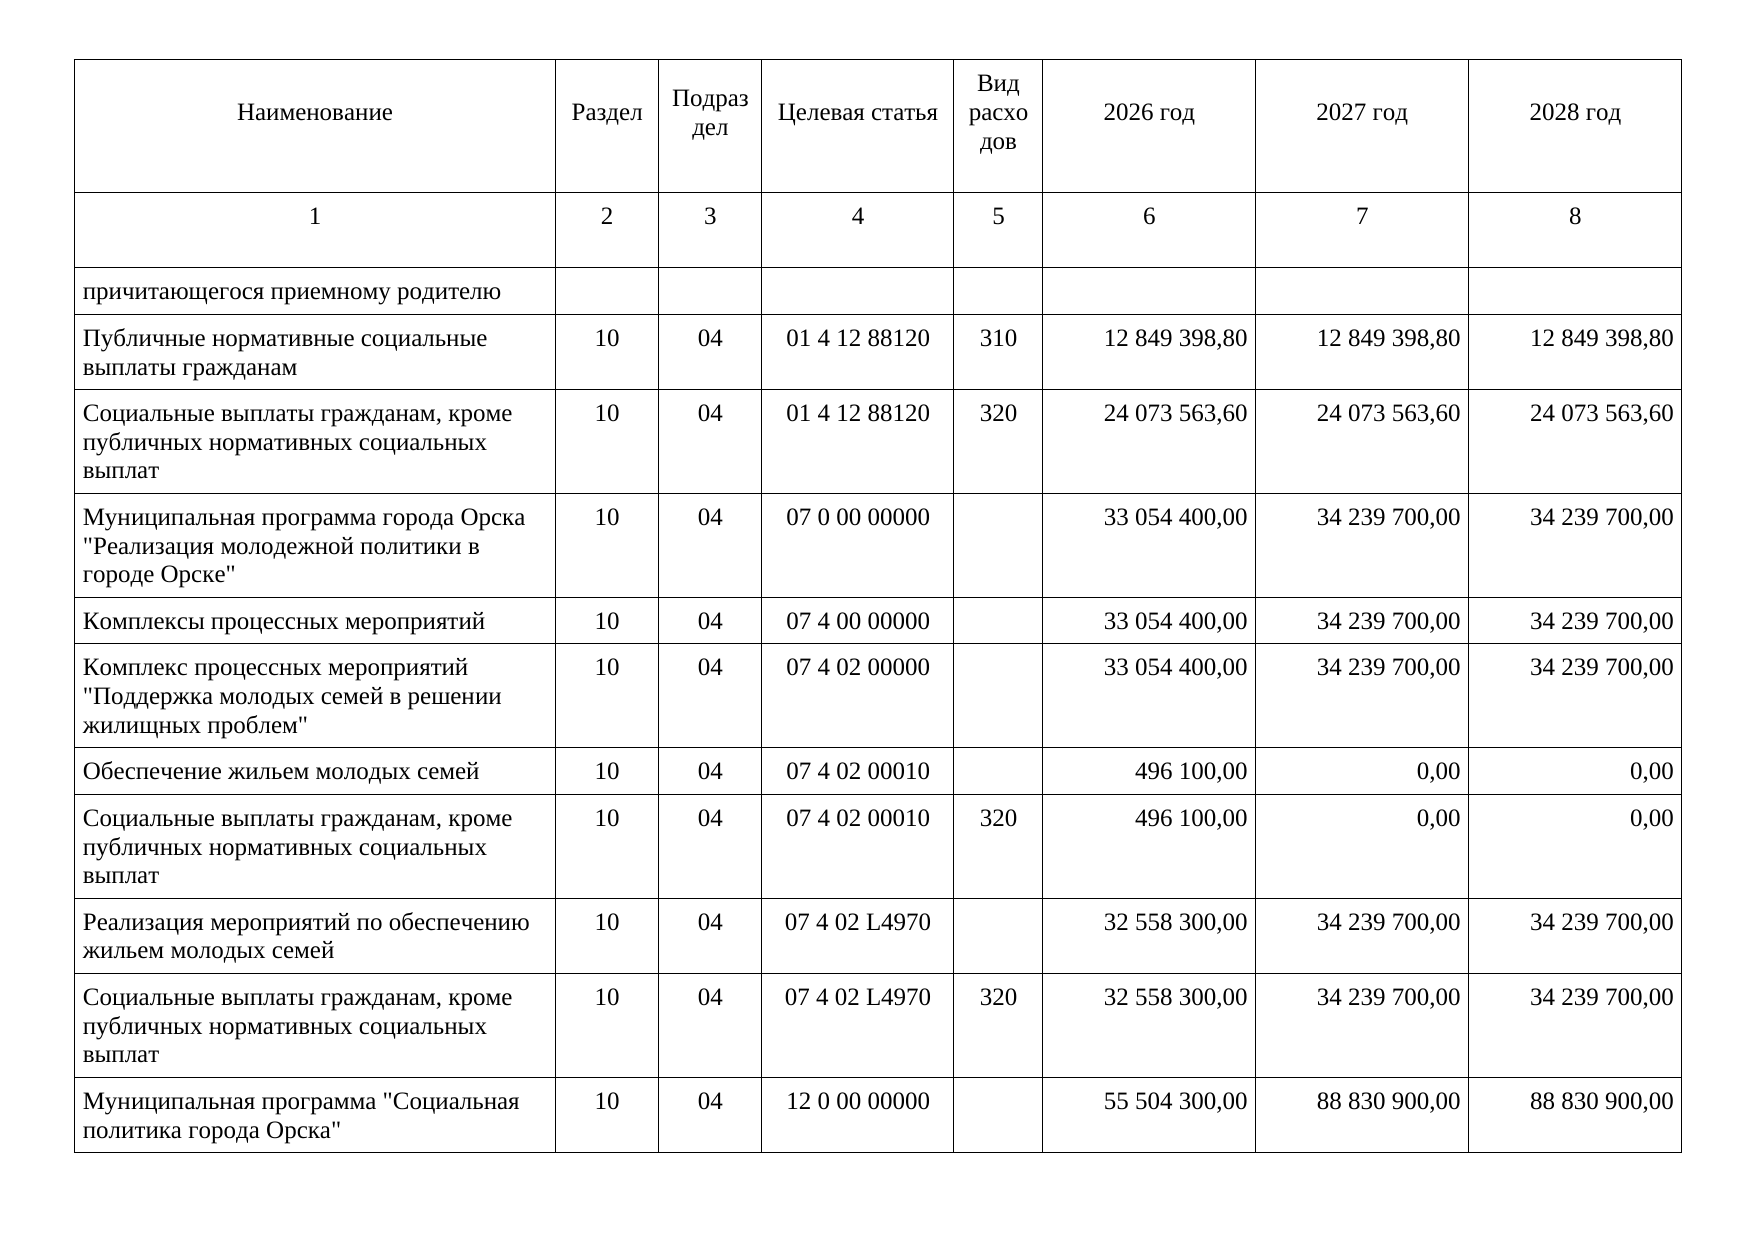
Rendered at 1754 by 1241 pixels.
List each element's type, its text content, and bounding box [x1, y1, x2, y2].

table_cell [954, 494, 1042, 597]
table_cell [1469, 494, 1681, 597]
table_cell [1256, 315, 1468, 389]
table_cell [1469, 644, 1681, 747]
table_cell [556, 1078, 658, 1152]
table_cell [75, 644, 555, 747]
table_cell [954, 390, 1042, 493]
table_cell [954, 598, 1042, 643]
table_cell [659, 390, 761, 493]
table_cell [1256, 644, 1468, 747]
table_cell 2 [556, 193, 658, 267]
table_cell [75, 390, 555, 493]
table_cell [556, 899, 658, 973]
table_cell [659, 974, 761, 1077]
table_header 2026 год [1043, 60, 1255, 192]
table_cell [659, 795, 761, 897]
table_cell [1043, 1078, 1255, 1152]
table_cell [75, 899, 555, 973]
table_cell 1 [75, 193, 555, 267]
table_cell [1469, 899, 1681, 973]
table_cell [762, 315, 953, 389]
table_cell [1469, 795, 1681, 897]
table_header 2027 год [1256, 60, 1468, 192]
table_header Целевая статья [762, 60, 953, 192]
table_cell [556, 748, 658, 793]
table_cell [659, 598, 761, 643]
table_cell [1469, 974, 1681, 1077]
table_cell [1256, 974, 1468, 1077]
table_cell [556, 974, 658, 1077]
table_cell 3 [659, 193, 761, 267]
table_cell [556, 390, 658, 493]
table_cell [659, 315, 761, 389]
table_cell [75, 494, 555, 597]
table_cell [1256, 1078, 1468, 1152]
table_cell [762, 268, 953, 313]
table_cell 5 [954, 193, 1042, 267]
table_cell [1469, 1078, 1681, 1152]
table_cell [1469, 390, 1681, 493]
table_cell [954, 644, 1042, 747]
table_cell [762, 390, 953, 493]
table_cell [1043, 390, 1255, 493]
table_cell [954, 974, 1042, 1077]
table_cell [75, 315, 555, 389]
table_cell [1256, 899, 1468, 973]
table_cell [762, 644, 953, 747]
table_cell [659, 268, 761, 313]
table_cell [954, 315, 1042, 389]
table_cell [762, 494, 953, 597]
table_header Раздел [556, 60, 658, 192]
table_cell 7 [1256, 193, 1468, 267]
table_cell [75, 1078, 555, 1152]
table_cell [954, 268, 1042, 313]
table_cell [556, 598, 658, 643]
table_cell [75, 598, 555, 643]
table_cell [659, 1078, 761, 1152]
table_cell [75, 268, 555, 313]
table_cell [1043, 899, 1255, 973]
table_header Наименование [75, 60, 555, 192]
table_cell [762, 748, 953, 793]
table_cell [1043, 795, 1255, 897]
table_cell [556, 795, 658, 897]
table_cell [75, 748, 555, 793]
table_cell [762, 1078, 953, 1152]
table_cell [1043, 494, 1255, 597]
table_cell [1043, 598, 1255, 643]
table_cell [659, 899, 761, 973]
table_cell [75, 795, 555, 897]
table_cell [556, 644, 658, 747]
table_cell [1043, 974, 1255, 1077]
table_cell 4 [762, 193, 953, 267]
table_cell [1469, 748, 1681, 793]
table_cell 6 [1043, 193, 1255, 267]
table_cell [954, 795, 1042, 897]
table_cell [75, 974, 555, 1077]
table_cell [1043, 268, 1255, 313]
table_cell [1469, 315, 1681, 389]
table_header Вид расходов [954, 60, 1042, 192]
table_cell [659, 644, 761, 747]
table_header 2028 год [1469, 60, 1681, 192]
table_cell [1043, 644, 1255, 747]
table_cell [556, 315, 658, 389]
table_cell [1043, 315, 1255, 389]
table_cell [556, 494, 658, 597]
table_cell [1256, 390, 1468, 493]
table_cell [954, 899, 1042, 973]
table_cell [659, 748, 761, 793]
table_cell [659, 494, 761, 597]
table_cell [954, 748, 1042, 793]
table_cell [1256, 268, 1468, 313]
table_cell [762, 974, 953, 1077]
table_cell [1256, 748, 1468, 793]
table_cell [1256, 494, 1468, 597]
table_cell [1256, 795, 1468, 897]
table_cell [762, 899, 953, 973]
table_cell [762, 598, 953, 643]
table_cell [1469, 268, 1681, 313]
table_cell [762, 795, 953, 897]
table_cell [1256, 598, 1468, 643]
table_cell 8 [1469, 193, 1681, 267]
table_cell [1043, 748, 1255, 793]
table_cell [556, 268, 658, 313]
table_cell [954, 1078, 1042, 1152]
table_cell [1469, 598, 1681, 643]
table_header Подраздел [659, 60, 761, 192]
